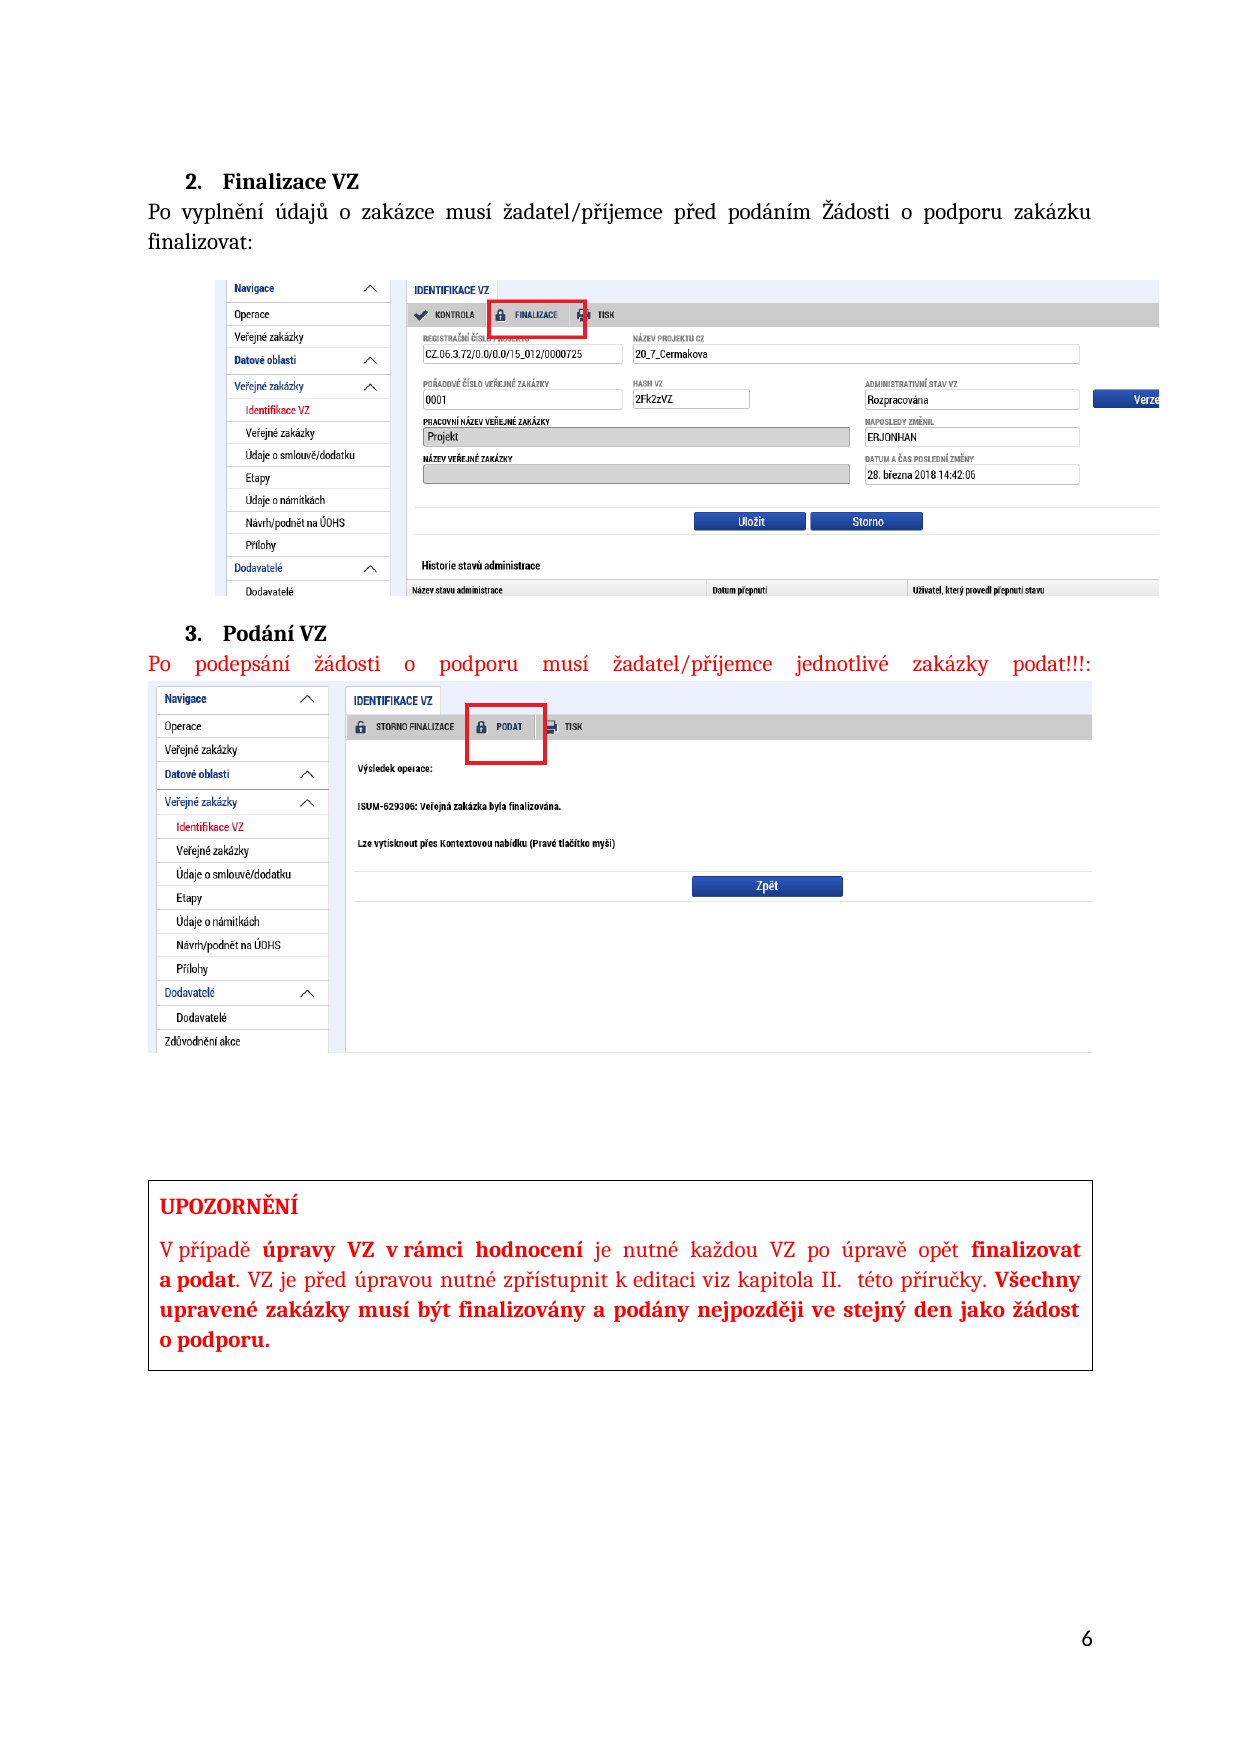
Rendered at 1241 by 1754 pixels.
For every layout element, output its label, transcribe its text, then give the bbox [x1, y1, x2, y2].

text Po vyplnění údajů o zakázce musí žadatel/příjemce před podáním Žádosti o podporu zakázku finalizovat: [148, 199, 1093, 255]
subtitle Podání VZ [185, 621, 1093, 647]
subtitle Finalizace VZ [185, 168, 1093, 195]
table_header UPOZORNĚNÍ V případě úpravy VZ v rámci hodnocení je nutné každou VZ po úpravě opět finalizovat a podat. VZ je před úpravou nutné zpřístupnit k editaci viz kapitola II. 23 této příručky. Všechny upravené zakázky musí být finalizovány a podány nejpozději ve stejný den jako žádost o podporu. [149, 1181, 1092, 1370]
text Po podepsání žádosti o podporu musí žadatel/příjemce jednotlivé zakázky podat!!!: [148, 651, 1093, 681]
picture [214, 280, 1160, 596]
picture [147, 681, 1093, 1053]
